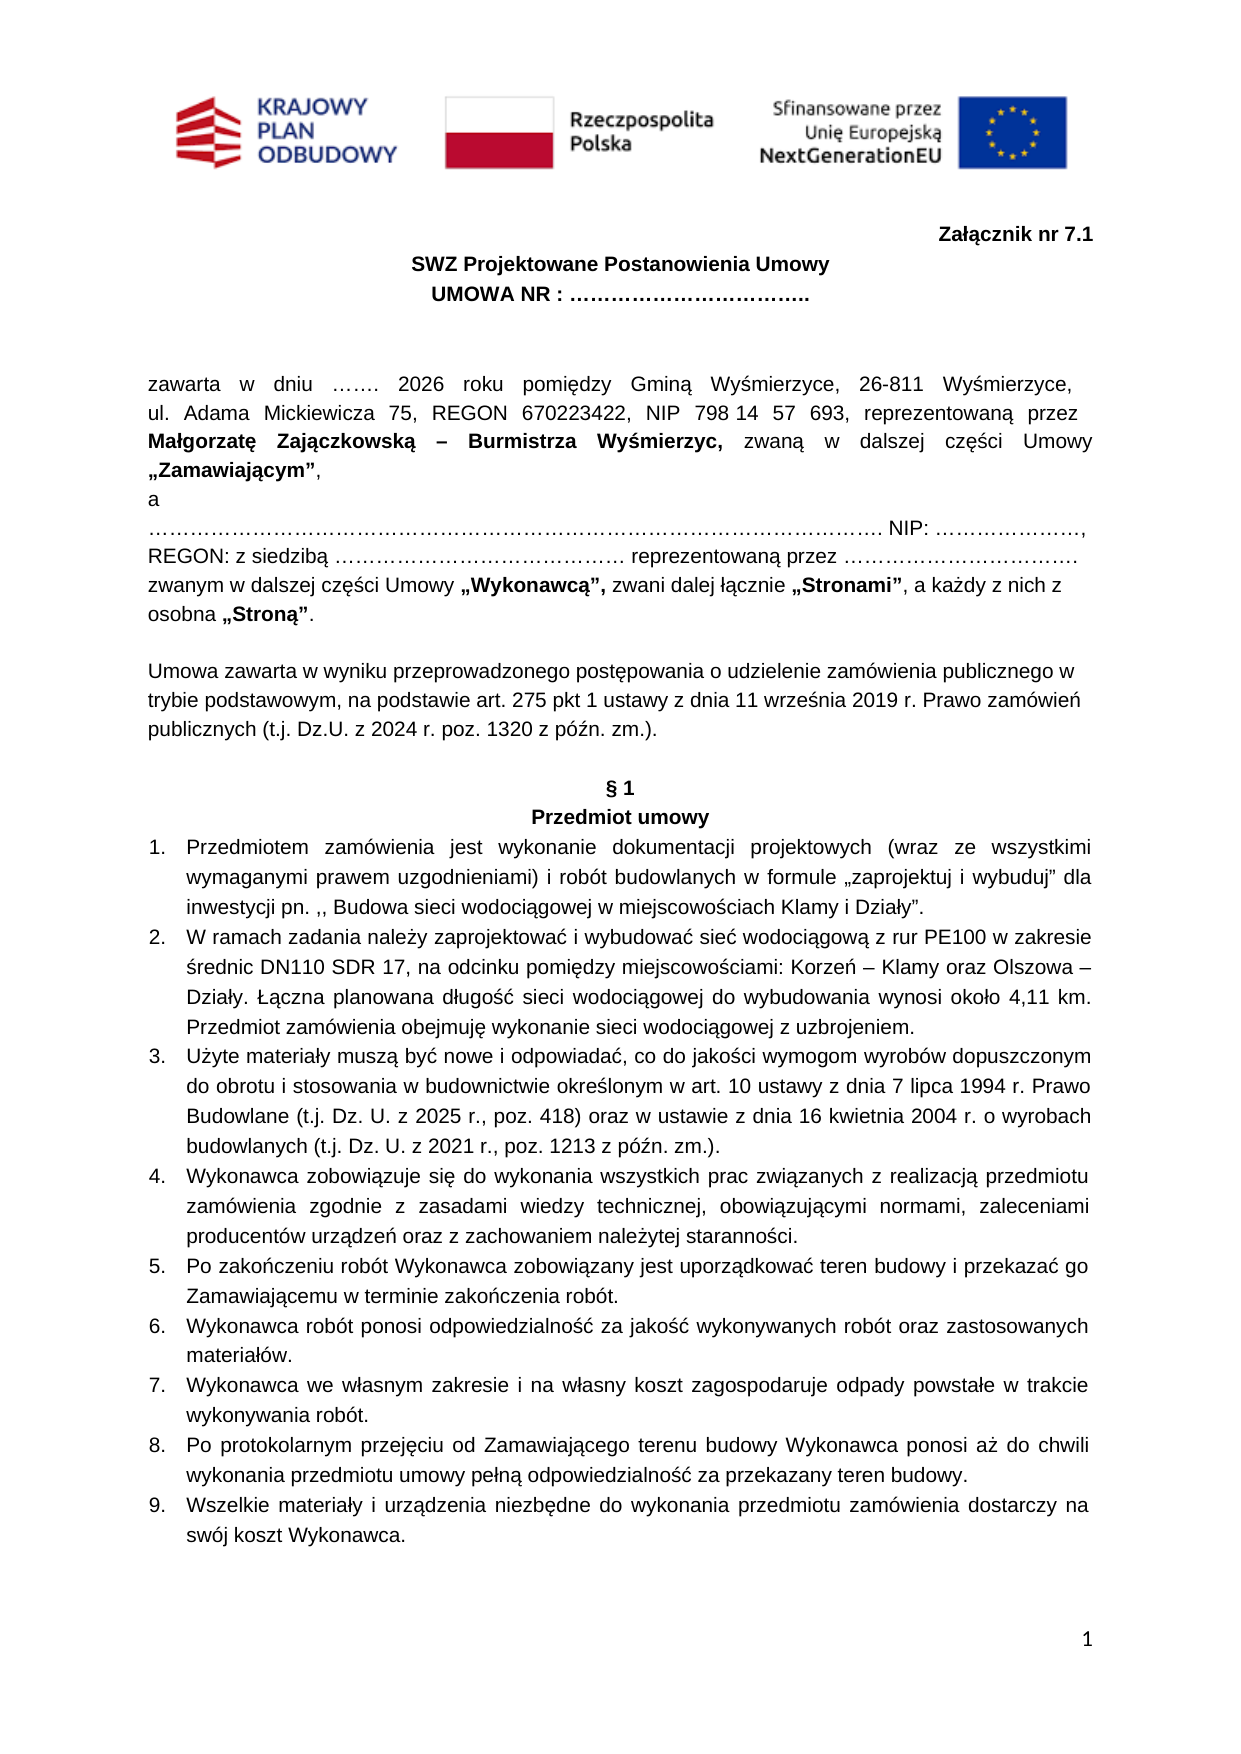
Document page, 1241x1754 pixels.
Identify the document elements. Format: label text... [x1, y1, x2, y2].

text zawarta w dniu ……. 2026 roku pomiędzy Gminą Wyśmierzyce, 26-811 Wyśmierzyce, ul. Adama Mickiewicza 75, REGON 670223422, NIP 798 14 57 693, reprezentowaną przez Małgorzatę Zajączkowską – Burmistrza Wyśmierzyc, zwaną w dalszej części Umowy „Zamawiającym”, a [148, 372, 1093, 511]
list Przedmiotem zamówienia jest wykonanie dokumentacji projektowych (wraz ze wszystkimi wymaganymi prawem uzgodnieniami) i robót budowlanych w formule „zaprojektuj i wybuduj” dla inwestycji pn. ,, Budowa sieci wodociągowej w miejscowościach Klamy i Działy”. [149, 835, 1093, 919]
list Po protokolarnym przejęciu od Zamawiającego terenu budowy Wykonawca ponosi aż do chwili wykonania przedmiotu umowy pełną odpowiedzialność za przekazany teren budowy. [149, 1433, 1090, 1487]
text § 1 [148, 775, 1093, 799]
text Przedmiot umowy [148, 805, 1093, 829]
text SWZ Projektowane Postanowienia Umowy [148, 252, 1093, 276]
list Wykonawca we własnym zakresie i na własny koszt zagospodaruje odpady powstałe w trakcie wykonywania robót. [149, 1373, 1090, 1427]
text ……………………………………………………………………………………………. NIP: …………………, REGON: z siedzibą …………………………………… reprezentowaną przez ……………………………. zwanym w dalszej części Umowy „Wykonawcą”, zwani dalej łącznie „Stronami”, a każdy z nich z osobna „Stroną”. [148, 515, 1093, 626]
list Wszelkie materiały i urządzenia niezbędne do wykonania przedmiotu zamówienia dostarczy na swój koszt Wykonawca. [149, 1493, 1090, 1547]
list Po zakończeniu robót Wykonawca zobowiązany jest uporządkować teren budowy i przekazać go Zamawiającemu w terminie zakończenia robót. [149, 1254, 1090, 1307]
list Wykonawca robót ponosi odpowiedzialność za jakość wykonywanych robót oraz zastosowanych materiałów. [149, 1313, 1090, 1367]
text Umowa zawarta w wyniku przeprowadzonego postępowania o udzielenie zamówienia publicznego w trybie podstawowym, na podstawie art. 275 pkt 1 ustawy z dnia 11 września 2019 r. Prawo zamówień publicznych (t.j. Dz.U. z 2024 r. poz. 1320 z późn. zm.). [148, 659, 1087, 741]
text UMOWA NR : …………………………….. [148, 282, 1093, 306]
text Załącznik nr 7.1 [148, 222, 1093, 246]
list Wykonawca zobowiązuje się do wykonania wszystkich prac związanych z realizacją przedmiotu zamówienia zgodnie z zasadami wiedzy technicznej, obowiązującymi normami, zaleceniami producentów urządzeń oraz z zachowaniem należytej staranności. [149, 1164, 1090, 1248]
list Użyte materiały muszą być nowe i odpowiadać, co do jakości wymogom wyrobów dopuszczonym do obrotu i stosowania w budownictwie określonym w art. 10 ustawy z dnia 7 lipca 1994 r. Prawo Budowlane (t.j. Dz. U. z 2025 r., poz. 418) oraz w ustawie z dnia 16 kwietnia 2004 r. o wyrobach budowlanych (t.j. Dz. U. z 2021 r., poz. 1213 z późn. zm.). [149, 1044, 1093, 1158]
list W ramach zadania należy zaprojektować i wybudować sieć wodociągową z rur PE100 w zakresie średnic DN110 SDR 17, na odcinku pomiędzy miejscowościami: Korzeń – Klamy oraz Olszowa – Działy. Łączna planowana długość sieci wodociągowej do wybudowania wynosi około 4,11 km. Przedmiot zamówienia obejmuję wykonanie sieci wodociągowej z uzbrojeniem. [149, 925, 1093, 1038]
picture [153, 73, 1091, 193]
